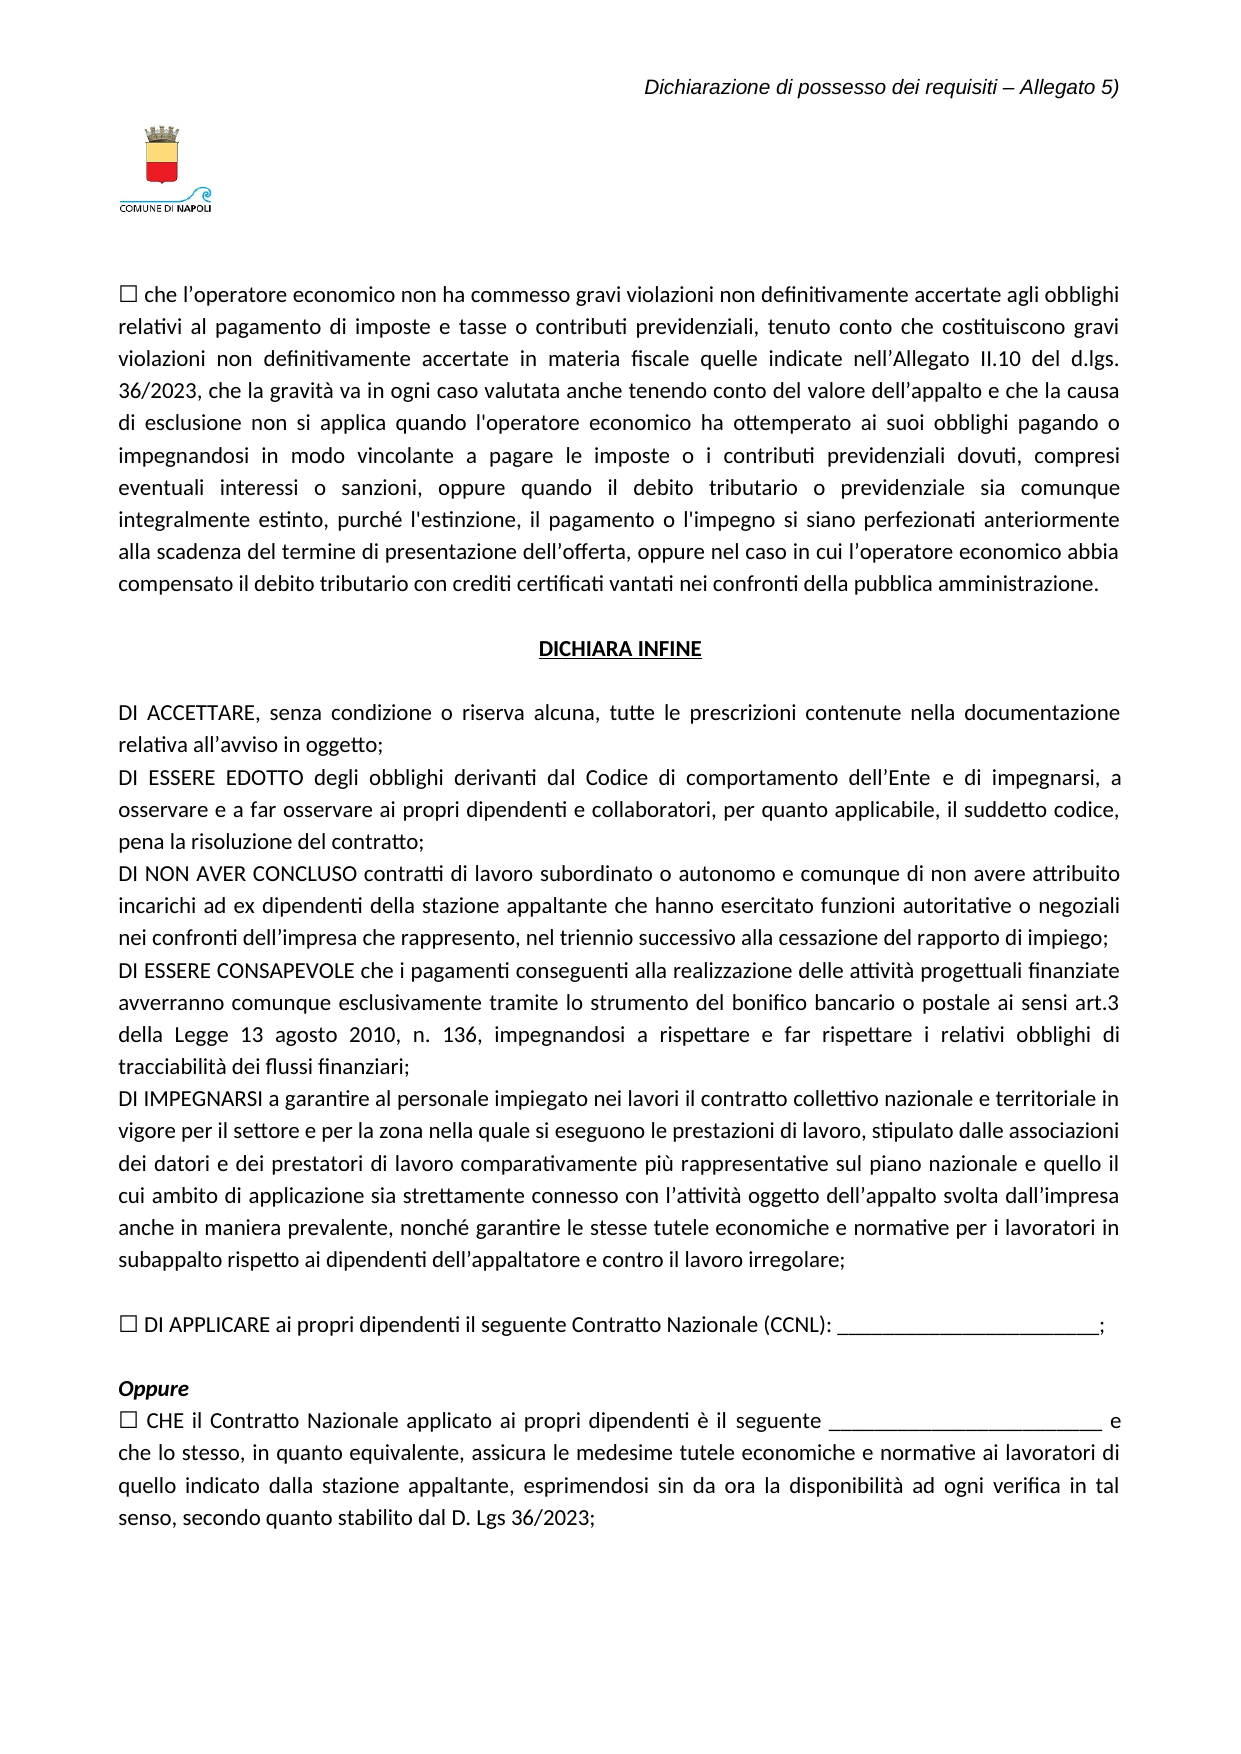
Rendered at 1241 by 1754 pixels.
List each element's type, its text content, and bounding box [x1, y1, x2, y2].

text DI IMPEGNARSI a garantire al personale impiegato nei lavori il contratto collettivo nazionale e territoriale in vigore per il settore e per la zona nella quale si eseguono le prestazioni di lavoro, stipulato dalle associazioni dei datori e dei prestatori di lavoro comparativamente più rappresentative sul piano nazionale e quello il cui ambito di applicazione sia strettamente connesso con l’attività oggetto dell’appalto svolta dall’impresa anche in maniera prevalente, nonché garantire le stesse tutele economiche e normative per i lavoratori in subappalto rispetto ai dipendenti dell’appaltatore e contro il lavoro irregolare; [118, 1084, 1122, 1273]
text DI ESSERE CONSAPEVOLE che i pagamenti conseguenti alla realizzazione delle attività progettuali finanziate avverranno comunque esclusivamente tramite lo strumento del bonifico bancario o postale ai sensi art.3 della Legge 13 agosto 2010, n. 136, impegnandosi a rispettare e far rispettare i relativi obblighi di tracciabilità dei flussi finanziari; [118, 956, 1122, 1080]
text Oppure [118, 1374, 1122, 1402]
text DI APPLICARE ai propri dipendenti il seguente Contratto Nazionale (CCNL): _______________________; [118, 1310, 1122, 1338]
text DI NON AVER CONCLUSO contratti di lavoro subordinato o autonomo e comunque di non avere attribuito incarichi ad ex dipendenti della stazione appaltante che hanno esercitato funzioni autoritative o negoziali nei confronti dell’impresa che rappresento, nel triennio successivo alla cessazione del rapporto di impiego; [118, 859, 1122, 952]
text DI ESSERE EDOTTO degli obblighi derivanti dal Codice di comportamento dell’Ente e di impegnarsi, a osservare e a far osservare ai propri dipendenti e collaboratori, per quanto applicabile, il suddetto codice, pena la risoluzione del contratto; [118, 763, 1122, 855]
text DI ACCETTARE, senza condizione o riserva alcuna, tutte le prescrizioni contenute nella documentazione relativa all’avviso in oggetto; [118, 698, 1122, 758]
text DICHIARA INFINE [118, 634, 1122, 662]
picture [118, 122, 212, 214]
text CHE il Contratto Nazionale applicato ai propri dipendenti è il seguente ________________________ e che lo stesso, in quanto equivalente, assicura le medesime tutele economiche e normative ai lavoratori di quello indicato dalla stazione appaltante, esprimendosi sin da ora la disponibilità ad ogni verifica in tal senso, secondo quanto stabilito dal D. Lgs 36/2023; [118, 1406, 1122, 1531]
text che l’operatore economico non ha commesso gravi violazioni non definitivamente accertate agli obblighi relativi al pagamento di imposte e tasse o contributi previdenziali, tenuto conto che costituiscono gravi violazioni non definitivamente accertate in materia fiscale quelle indicate nell’Allegato II.10 del d.lgs. 36/2023, che la gravità va in ogni caso valutata anche tenendo conto del valore dell’appalto e che la causa di esclusione non si applica quando l'operatore economico ha ottemperato ai suoi obblighi pagando o impegnandosi in modo vincolante a pagare le imposte o i contributi previdenziali dovuti, compresi eventuali interessi o sanzioni, oppure quando il debito tributario o previdenziale sia comunque integralmente estinto, purché l'estinzione, il pagamento o l'impegno si siano perfezionati anteriormente alla scadenza del termine di presentazione dell’offerta, oppure nel caso in cui l’operatore economico abbia compensato il debito tributario con crediti certificati vantati nei confronti della pubblica amministrazione. [118, 280, 1122, 597]
